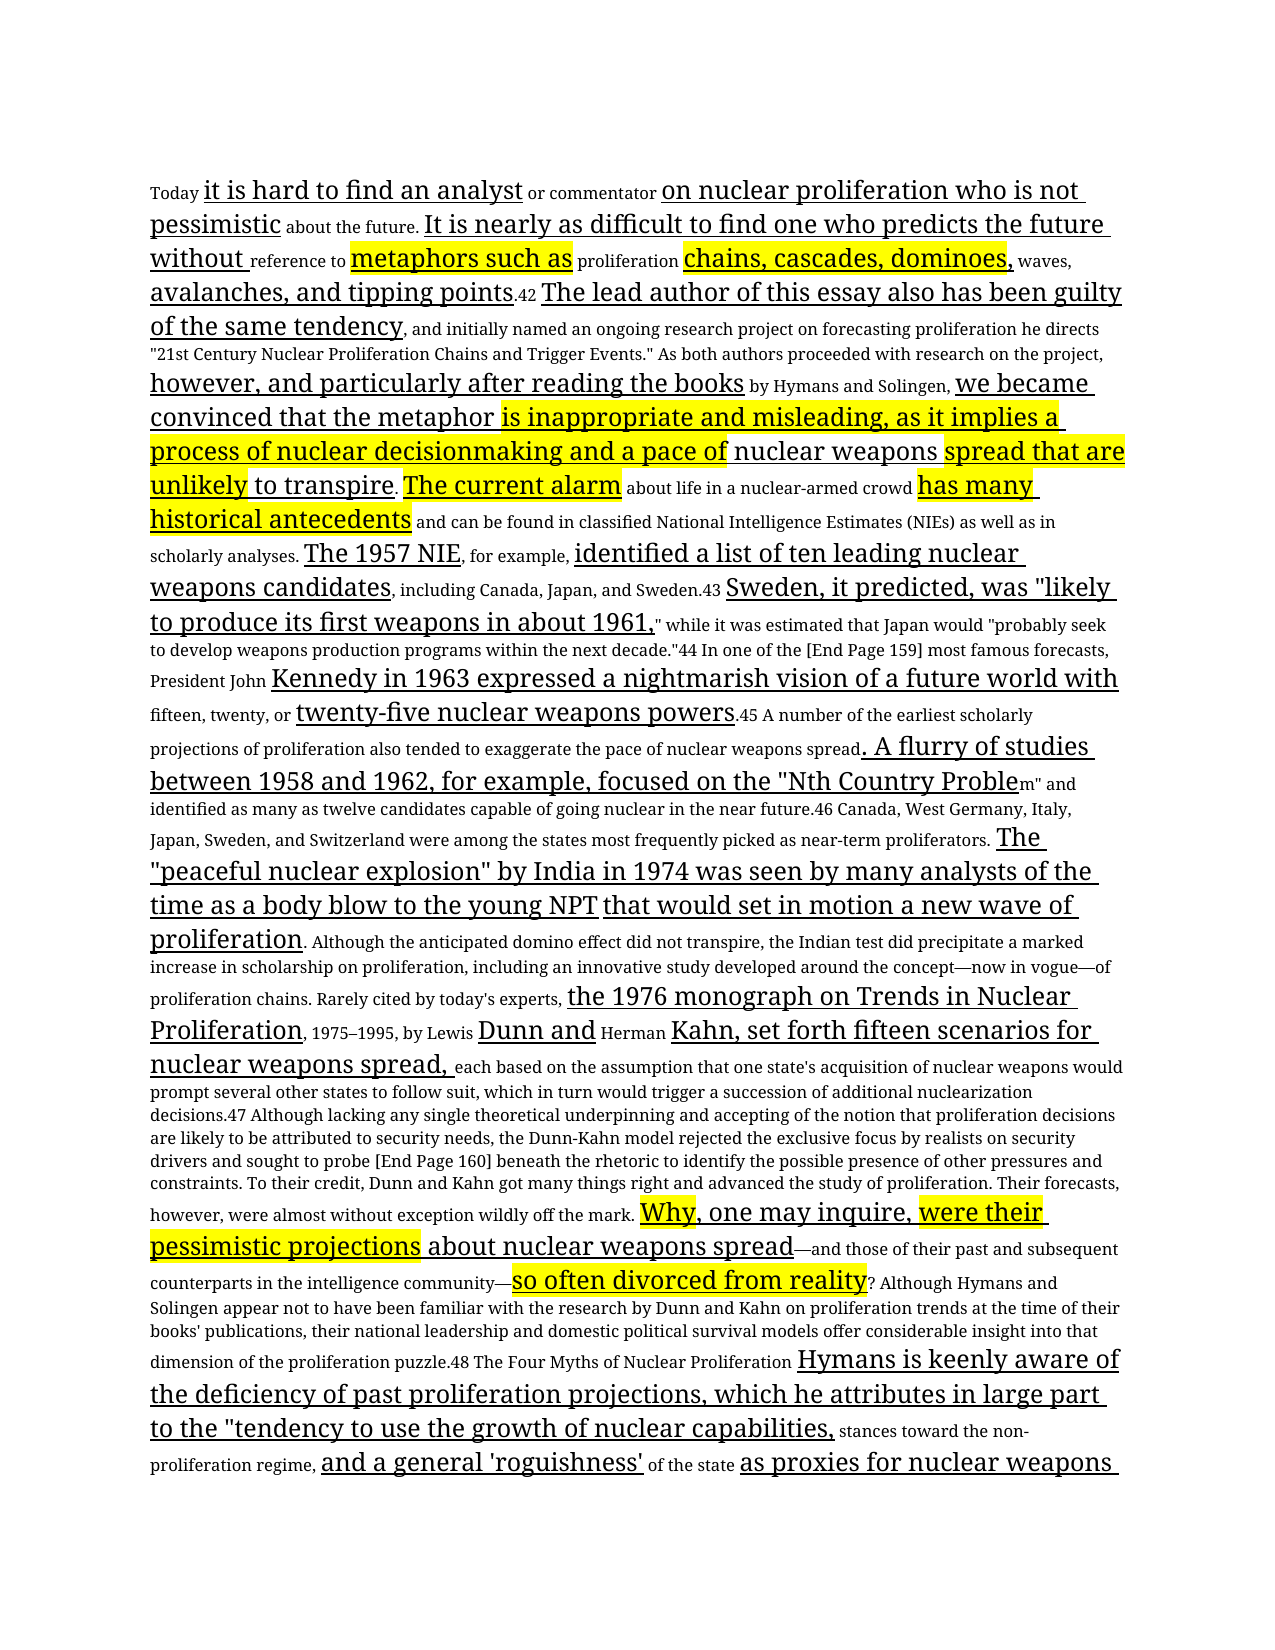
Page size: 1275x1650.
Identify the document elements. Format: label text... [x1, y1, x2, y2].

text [150, 464, 1125, 1478]
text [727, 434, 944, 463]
